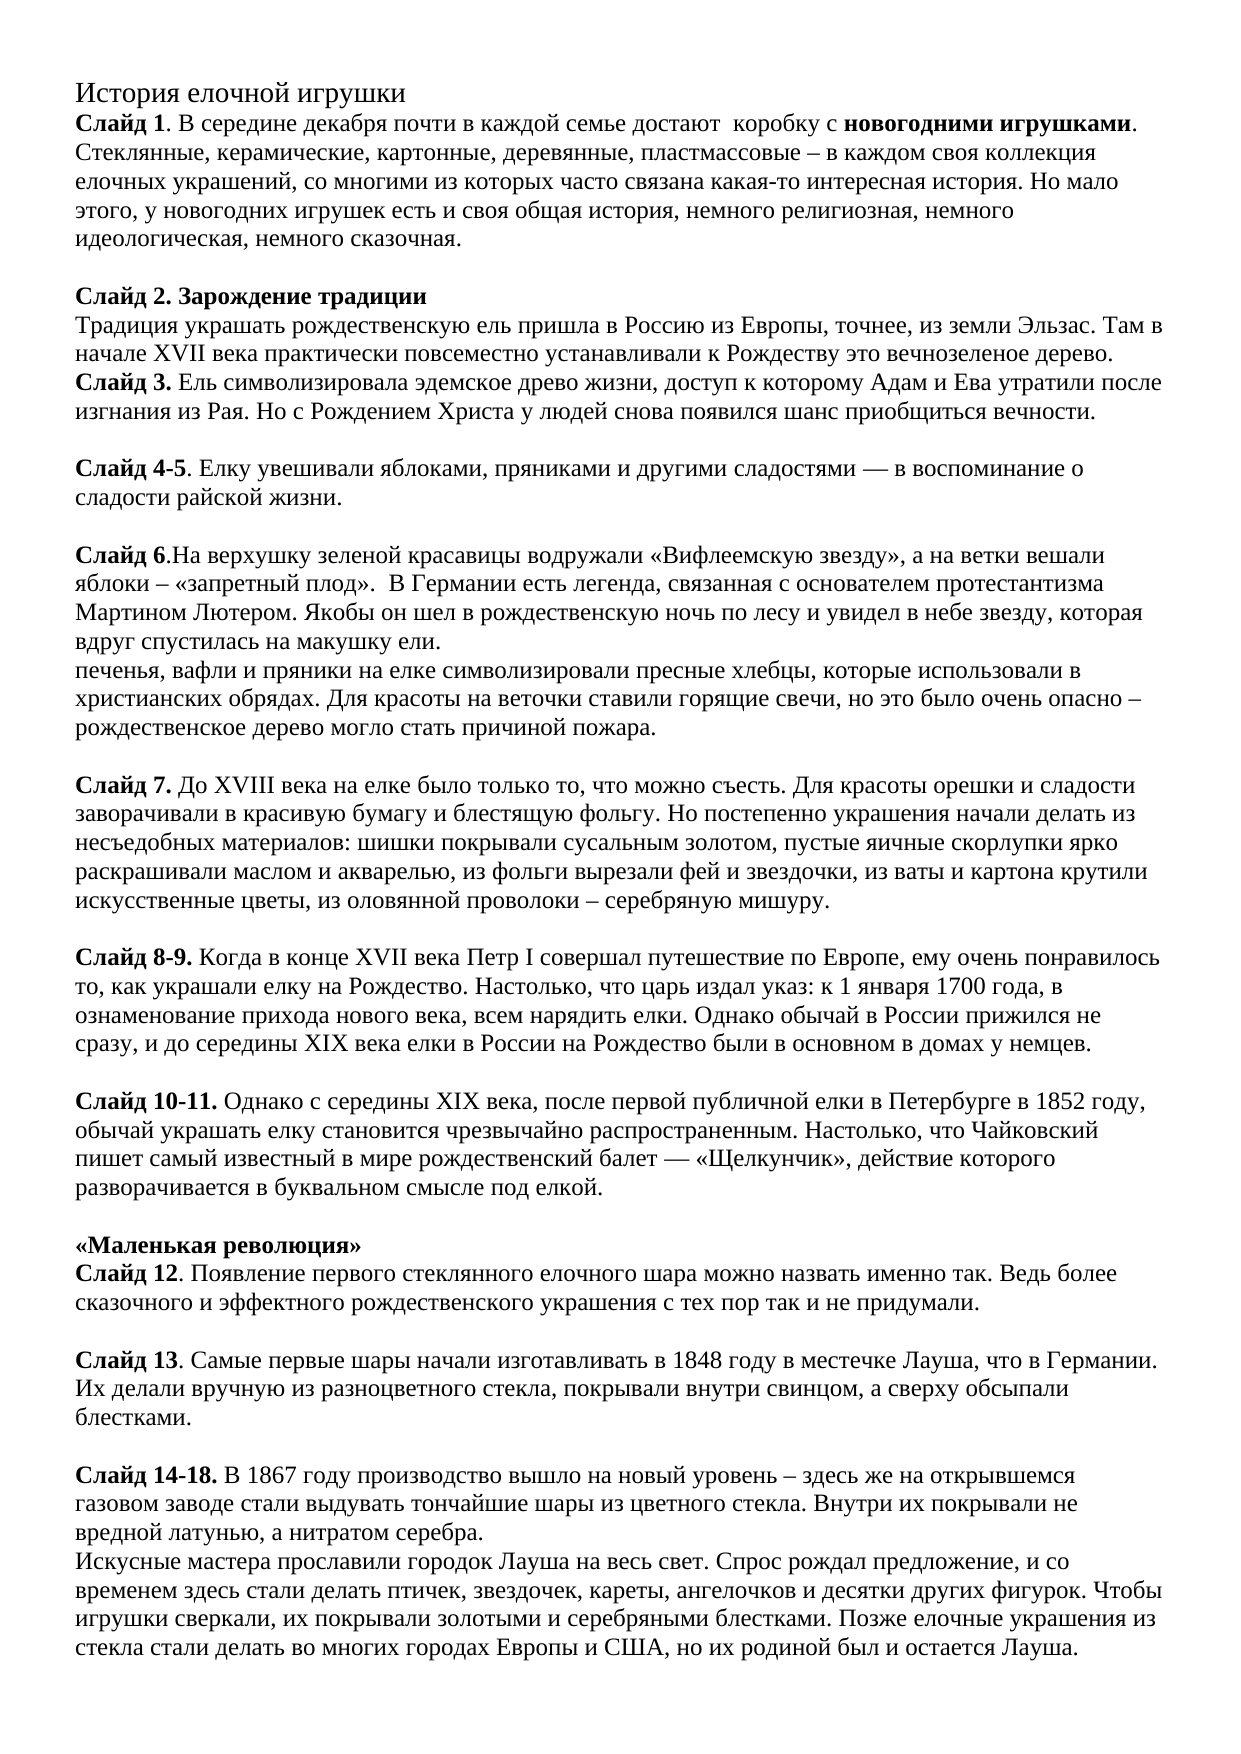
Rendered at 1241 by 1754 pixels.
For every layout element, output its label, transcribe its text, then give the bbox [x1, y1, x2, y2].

text Слайд 8-9. Когда в конце XVII века Петр I совершал путешествие по Европе, ему очень понравилось то, как украшали елку на Рождество. Настолько, что царь издал указ: к 1 января 1700 года, в ознаменование прихода нового века, всем нарядить елки. Однако обычай в России прижился не сразу, и до середины XIX века елки в России на Рождество были в основном в домах у немцев. [75, 942, 1165, 1057]
text Слайд 6.На верхушку зеленой красавицы водружали «Вифлеемскую звезду», а на ветки вешали яблоки – «запретный плод». В Германии есть легенда, связанная с основателем протестантизма Мартином Лютером. Якобы он шел в рождественскую ночь по лесу и увидел в небе звезду, которая вдруг спустилась на макушку ели. [75, 540, 1165, 655]
text Слайд 13. Самые первые шары начали изготавливать в 1848 году в местечке Лауша, что в Германии. Их делали вручную из разноцветного стекла, покрывали внутри свинцом, а сверху обсыпали блестками. [75, 1345, 1165, 1431]
text Слайд 14-18. В 1867 году производство вышло на новый уровень – здесь же на открывшемся газовом заводе стали выдувать тончайшие шары из цветного стекла. Внутри их покрывали не вредной латунью, а нитратом серебра. [75, 1460, 1165, 1546]
text Слайд 4-5. Елку увешивали яблоками, пряниками и другими сладостями — в воспоминание о сладости райской жизни. [75, 453, 1165, 511]
text «Маленькая революция» [75, 1230, 1165, 1258]
text История елочной игрушки [75, 75, 1165, 108]
text Слайд 7. До XVIII века на елке было только то, что можно съесть. Для красоты орешки и сладости заворачивали в красивую бумагу и блестящую фольгу. Но постепенно украшения начали делать из несъедобных материалов: шишки покрывали сусальным золотом, пустые яичные скорлупки ярко раскрашивали маслом и акварелью, из фольги вырезали фей и звездочки, из ваты и картона крутили искусственные цветы, из оловянной проволоки – серебряную мишуру. [75, 770, 1165, 913]
text Искусные мастера прославили городок Лауша на весь свет. Спрос рождал предложение, и со временем здесь стали делать птичек, звездочек, кареты, ангелочков и десятки других фигурок. Чтобы игрушки сверкали, их покрывали золотыми и серебряными блестками. Позже елочные украшения из стекла стали делать во многих городах Европы и США, но их родиной был и остается Лауша. [75, 1546, 1165, 1661]
text Слайд 10-11. Однако с середины XIX века, после первой публичной елки в Петербурге в 1852 году, обычай украшать елку становится чрезвычайно распространенным. Настолько, что Чайковский пишет самый известный в мире рождественский балет — «Щелкунчик», действие которого разворачивается в буквальном смысле под елкой. [75, 1086, 1165, 1201]
text Традиция украшать рождественскую ель пришла в Россию из Европы, точнее, из земли Эльзас. Там в начале XVII века практически повсеместно устанавливали к Рождеству это вечнозеленое дерево. Слайд 3. Ель символизировала эдемское древо жизни, доступ к которому Адам и Ева утратили после изгнания из Рая. Но с Рождением Христа у людей снова появился шанс приобщиться вечности. [75, 310, 1165, 425]
text Слайд 1. В середине декабря почти в каждой семье достают коробку с новогодними игрушками. Стеклянные, керамические, картонные, деревянные, пластмассовые – в каждом своя коллекция елочных украшений, со многими из которых часто связана какая-то интересная история. Но мало этого, у новогодних игрушек есть и своя общая история, немного религиозная, немного идеологическая, немного сказочная. [75, 108, 1165, 252]
text печенья, вафли и пряники на елке символизировали пресные хлебцы, которые использовали в христианских обрядах. Для красоты на веточки ставили горящие свечи, но это было очень опасно – рождественское дерево могло стать причиной пожара. [75, 655, 1165, 741]
text Слайд 2. Зарождение традиции [75, 281, 1165, 310]
text Слайд 12. Появление первого стеклянного елочного шара можно назвать именно так. Ведь более сказочного и эффектного рождественского украшения с тех пор так и не придумали. [75, 1258, 1165, 1316]
